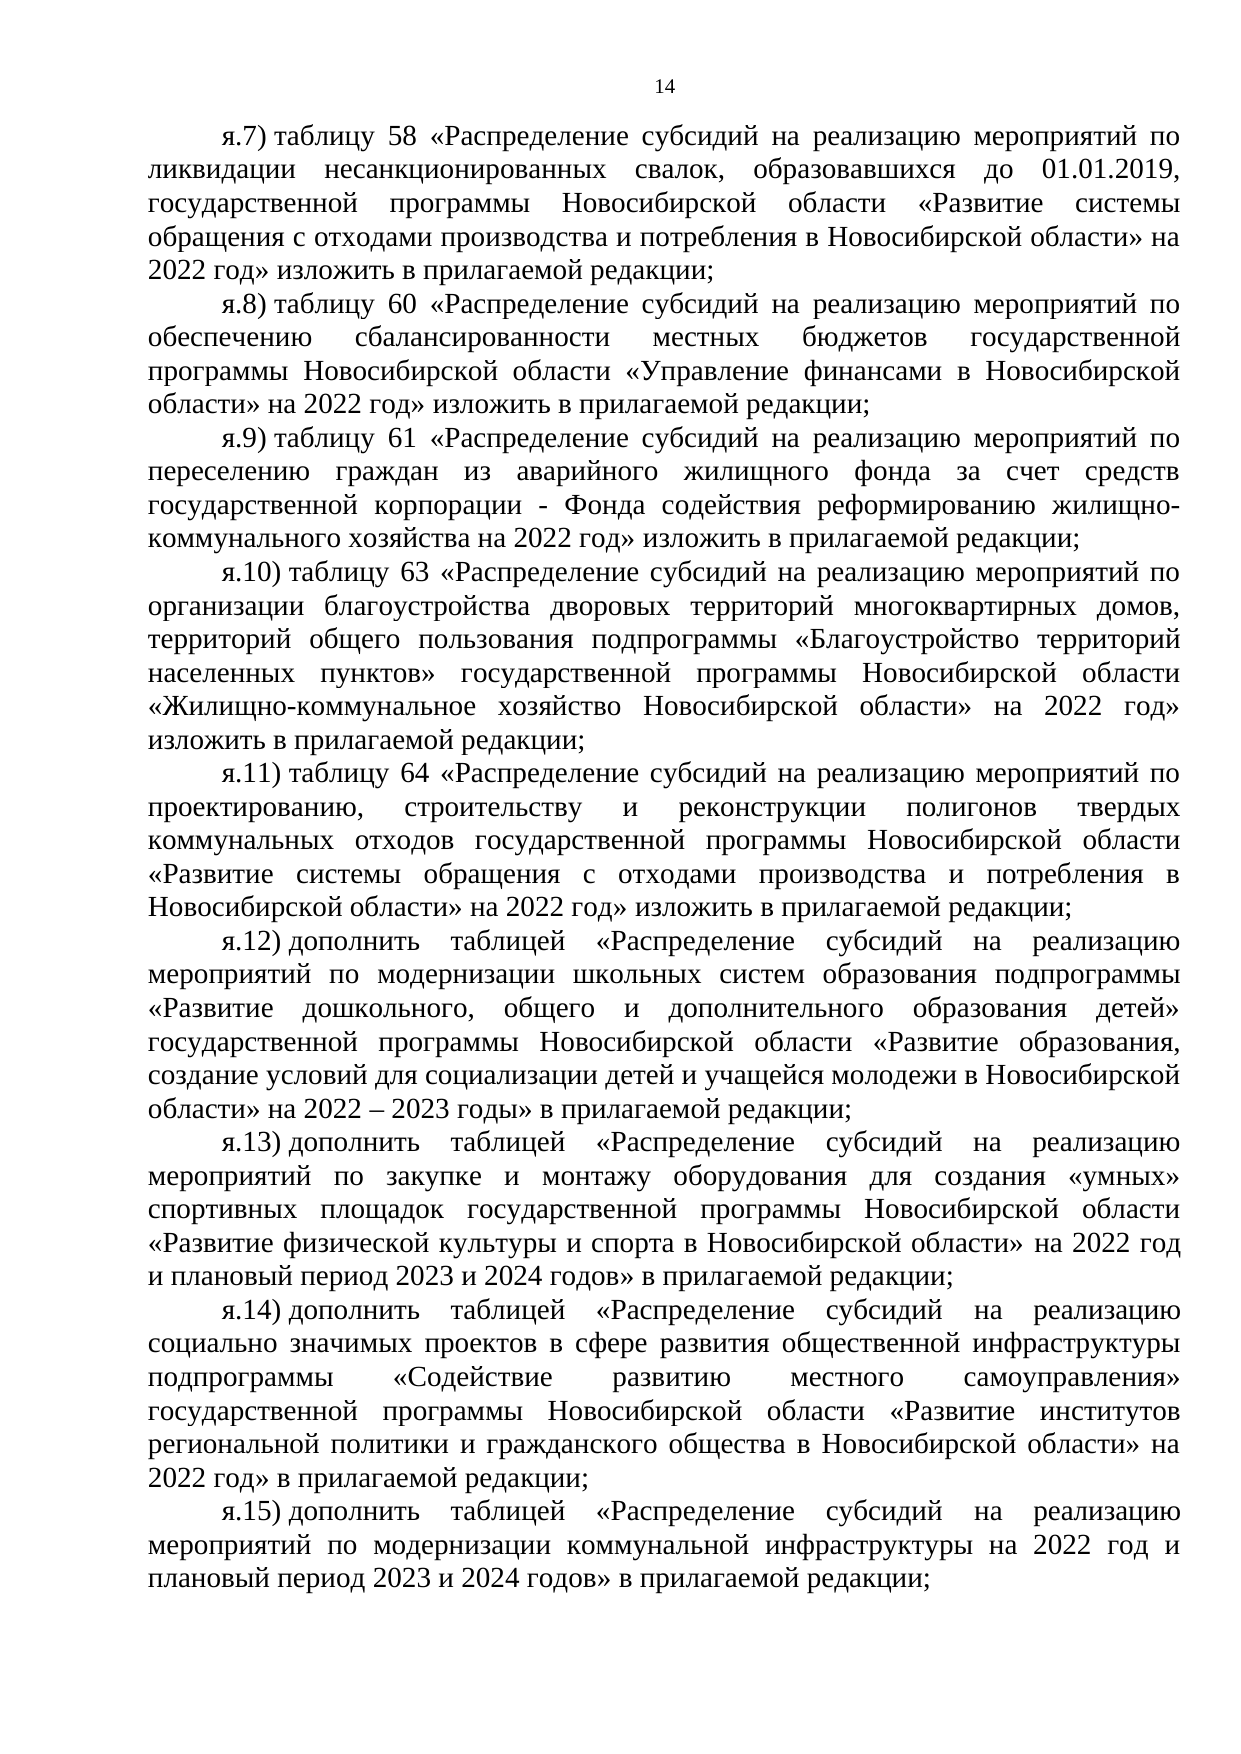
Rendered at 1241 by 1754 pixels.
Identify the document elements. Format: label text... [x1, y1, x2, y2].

text я.15) дополнить таблицей «Распределение субсидий на реализацию мероприятий по модернизации коммунальной инфраструктуры на 2022 год и плановый период 2023 и 2024 годов» в прилагаемой редакции; [148, 1493, 1181, 1594]
text я.9) таблицу 61 «Распределение субсидий на реализацию мероприятий по переселению граждан из аварийного жилищного фонда за счет средств государственной корпорации - Фонда содействия реформированию жилищно-коммунального хозяйства на 2022 год» изложить в прилагаемой редакции; [148, 420, 1181, 454]
text я.8) таблицу 60 «Распределение субсидий на реализацию мероприятий по обеспечению сбалансированности местных бюджетов государственной программы Новосибирской области «Управление финансами в Новосибирской области» на 2022 год» изложить в прилагаемой редакции; [425, 386, 1181, 420]
text я.10) таблицу 63 «Распределение субсидий на реализацию мероприятий по организации благоустройства дворовых территорий многоквартирных домов, территорий общего пользования подпрограммы «Благоустройство территорий населенных пунктов» государственной программы Новосибирской области «Жилищно-коммунальное хозяйство Новосибирской области» на 2022 год» изложить в прилагаемой редакции; [148, 722, 1181, 755]
text я.9) таблицу 61 «Распределение субсидий на реализацию мероприятий по переселению граждан из аварийного жилищного фонда за счет средств государственной корпорации - Фонда содействия реформированию жилищно-коммунального хозяйства на 2022 год» изложить в прилагаемой редакции; [635, 521, 1181, 554]
text я.13) дополнить таблицей «Распределение субсидий на реализацию мероприятий по закупке и монтажу оборудования для создания «умных» спортивных площадок государственной программы Новосибирской области «Развитие физической культуры и спорта в Новосибирской области» на 2022 год и плановый период 2023 и 2024 годов» в прилагаемой редакции; [148, 1124, 1181, 1292]
text я.12) дополнить таблицей «Распределение субсидий на реализацию мероприятий по модернизации школьных систем образования подпрограммы «Развитие дошкольного, общего и дополнительного образования детей» государственной программы Новосибирской области «Развитие образования, создание условий для социализации детей и учащейся молодежи в Новосибирской области» на 2022 – 2023 годы» в прилагаемой редакции; [148, 923, 1181, 1124]
text я.14) дополнить таблицей «Распределение субсидий на реализацию социально значимых проектов в сфере развития общественной инфраструктуры подпрограммы «Содействие развитию местного самоуправления» государственной программы Новосибирской области «Развитие институтов региональной политики и гражданского общества в Новосибирской области» на 2022 год» в прилагаемой редакции; [255, 1460, 1181, 1493]
text я.7) таблицу 58 «Распределение субсидий на реализацию мероприятий по ликвидации несанкционированных свалок, образовавшихся до 01.01.2019, государственной программы Новосибирской области «Развитие системы обращения с отходами производства и потребления в Новосибирской области» на 2022 год» изложить в прилагаемой редакции; [277, 252, 1181, 286]
text я.14) дополнить таблицей «Распределение субсидий на реализацию социально значимых проектов в сфере развития общественной инфраструктуры подпрограммы «Содействие развитию местного самоуправления» государственной программы Новосибирской области «Развитие институтов региональной политики и гражданского общества в Новосибирской области» на 2022 год» в прилагаемой редакции; [148, 1292, 974, 1326]
text я.11) таблицу 64 «Распределение субсидий на реализацию мероприятий по проектированию, строительству и реконструкции полигонов твердых коммунальных отходов государственной программы Новосибирской области «Развитие системы обращения с отходами производства и потребления в Новосибирской области» на 2022 год» изложить в прилагаемой редакции; [148, 889, 1181, 923]
